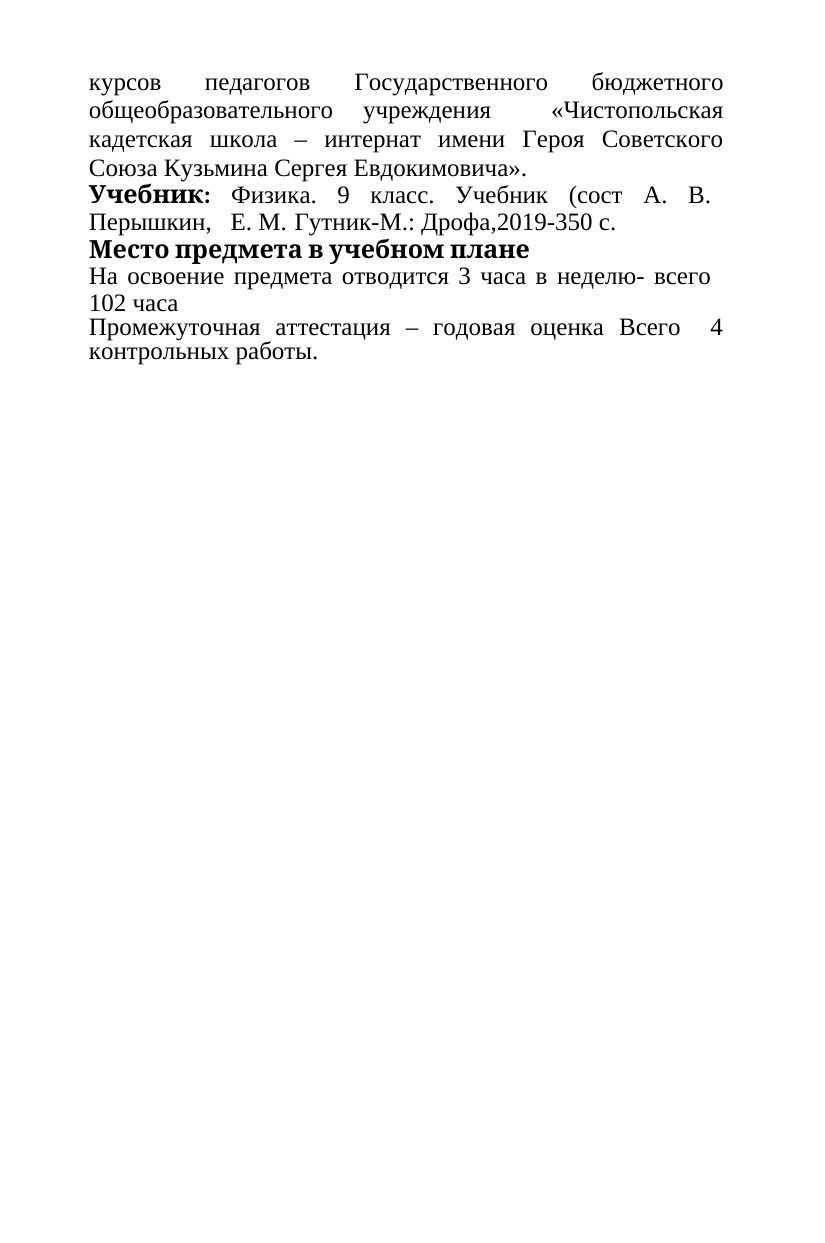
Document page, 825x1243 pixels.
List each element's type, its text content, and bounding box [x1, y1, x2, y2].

text На освоение предмета отводится 3 часа в неделю- всего 102 часа [89, 264, 712, 317]
text Место предмета в учебном плане [89, 237, 712, 263]
text Промежуточная аттестация – годовая оценка Всего 4 контрольных работы. [89, 317, 723, 364]
text Учебник: Физика. 9 класс. Учебник (сост А. В. Перышкин, Е. М. Гутник-М.: Дрофа,2019-350 с. [89, 182, 712, 237]
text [89, 67, 723, 182]
